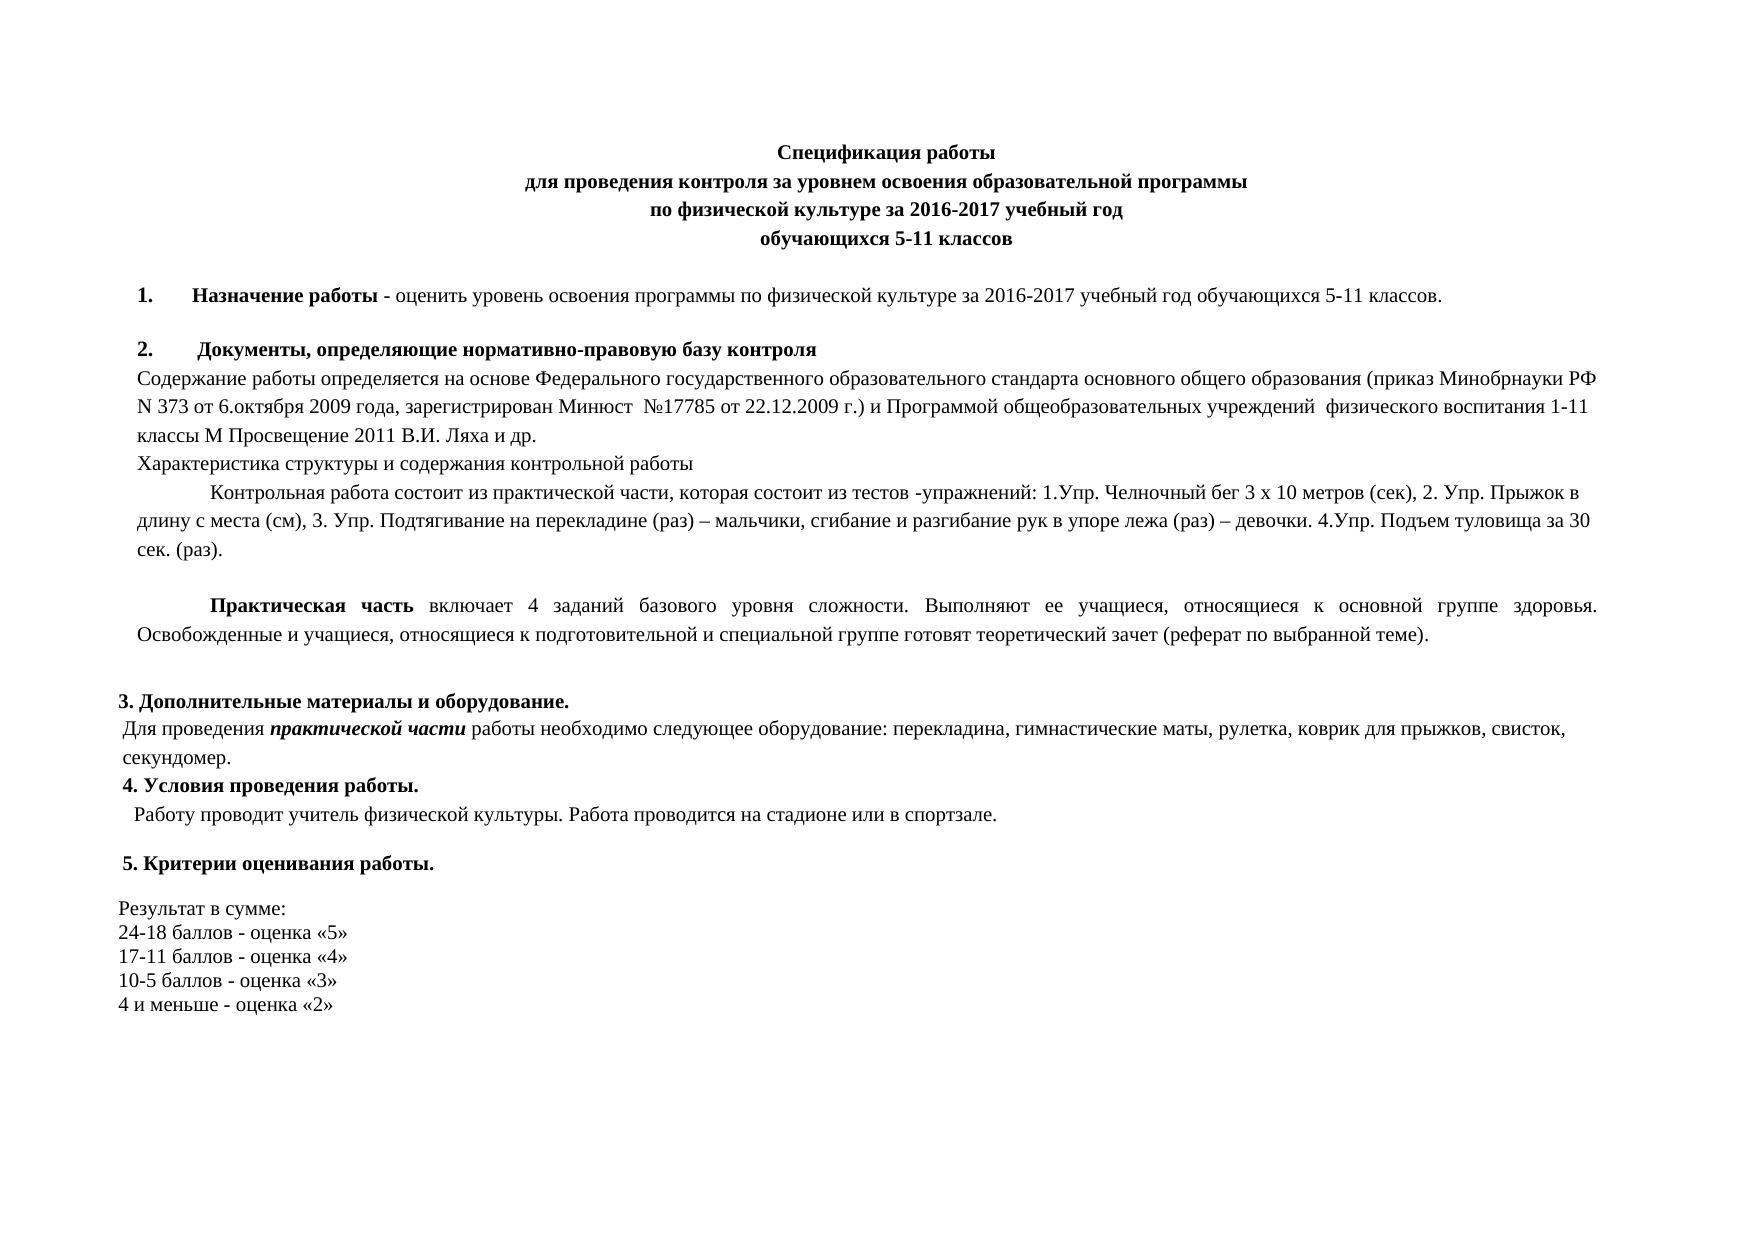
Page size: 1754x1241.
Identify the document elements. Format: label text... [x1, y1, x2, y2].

text 5. Критерии оценивания работы. [122, 855, 1636, 875]
text 10-5 баллов - оценка «3» [118, 968, 1636, 992]
text 24-18 баллов - оценка «5» [118, 920, 1636, 944]
text обучающихся 5-11 классов [137, 222, 1636, 251]
list Назначение работы - оценить уровень освоения программы по физической культуре за 2016-2017 учебный год обучающихся 5-11 классов. [137, 279, 1598, 308]
text Спецификация работы [137, 137, 1636, 165]
text Характеристика структуры и содержания контрольной работы [137, 448, 1598, 476]
text по физической культуре за 2016-2017 учебный год [137, 194, 1636, 222]
text для проведения контроля за уровнем освоения образовательной программы [137, 165, 1636, 194]
text Работу проводит учитель физической культуры. Работа проводится на стадионе или в спортзале. [118, 798, 1636, 827]
text Контрольная работа состоит из практической части, которая состоит из тестов -упражнений: 1.Упр. Челночный бег 3 х 10 метров (сек), 2. Упр. Прыжок в длину с места (см), 3. Упр. Подтягивание на перекладине (раз) – мальчики, сгибание и разгибание рук в упоре лежа (раз) – девочки. 4.Упр. Подъем туловища за 30 сек. (раз). [137, 476, 1598, 562]
text 3. Дополнительные материалы и оборудование. [118, 690, 1636, 713]
text 17-11 баллов - оценка «4» [118, 944, 1636, 968]
text 4 и меньше - оценка «2» [118, 992, 1636, 1016]
text Результат в сумме: [118, 896, 1636, 920]
text Содержание работы определяется на основе Федерального государственного образовательного стандарта основного общего образования (приказ Минобрнауки РФ N 373 от 6.октября 2009 года, зарегистрирован Минюст №17785 от 22.12.2009 г.) и Программой общеобразовательных учреждений физического воспитания 1-11 классы М Просвещение 2011 В.И. Ляха и др. [137, 362, 1598, 448]
text 4. Условия проведения работы. [122, 770, 1636, 798]
text Практическая часть включает 4 заданий базового уровня сложности. Выполняют ее учащиеся, относящиеся к основной группе здоровья. Освобожденные и учащиеся, относящиеся к подготовительной и специальной группе готовят теоретический зачет (реферат по выбранной теме). [137, 590, 1598, 647]
list Документы, определяющие нормативно-правовую базу контроля [137, 334, 1636, 362]
text Для проведения практической части работы необходимо следующее оборудование: перекладина, гимнастические маты, рулетка, коврик для прыжков, свисток, секундомер. [122, 713, 1594, 770]
